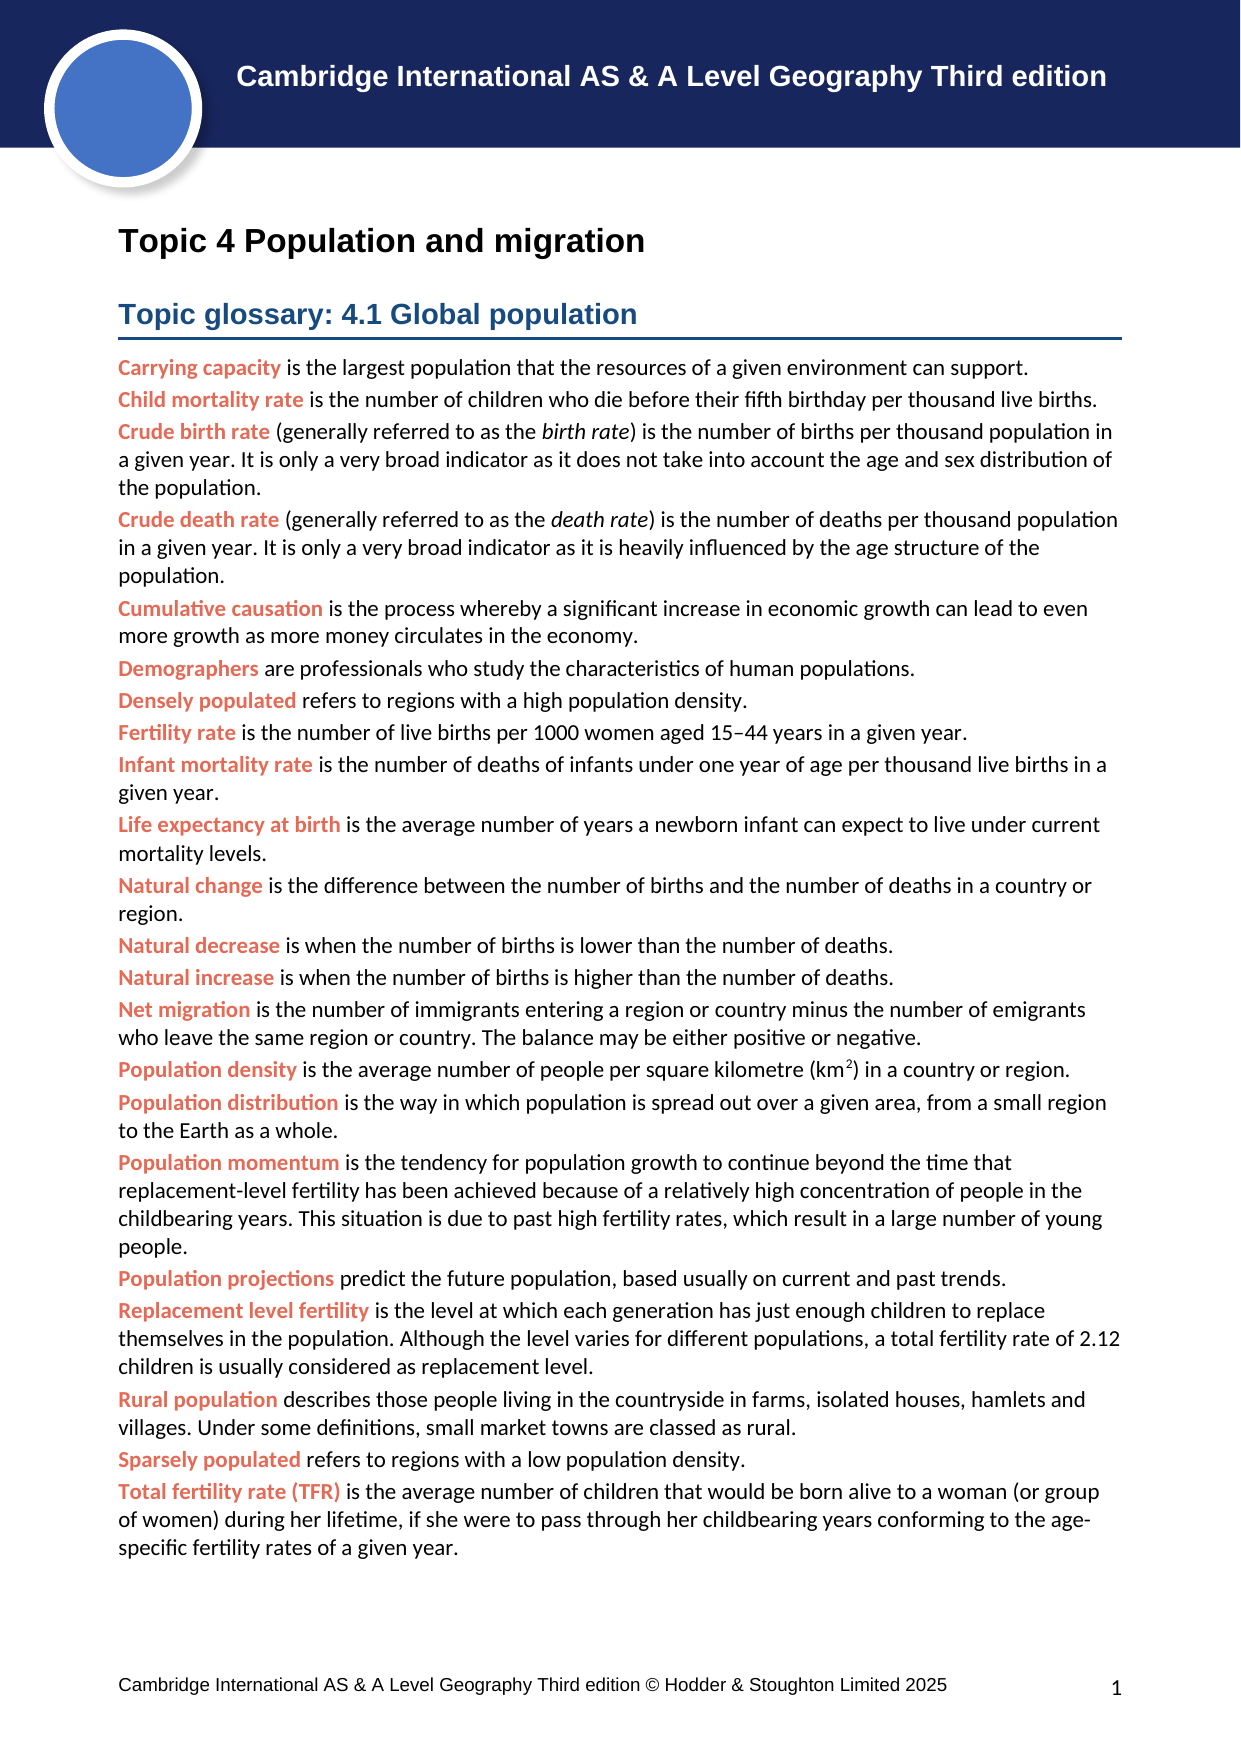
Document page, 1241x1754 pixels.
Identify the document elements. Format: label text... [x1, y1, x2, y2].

list Population distribution is the way in which population is spread out over a given area, from a small region to the Earth as a whole. [118, 1088, 1122, 1144]
list Sparsely populated refers to regions with a low population density. [118, 1445, 1122, 1473]
list Natural decrease is when the number of births is lower than the number of deaths. [118, 931, 1122, 959]
list Infant mortality rate is the number of deaths of infants under one year of age per thousand live births in a given year. [118, 750, 1122, 806]
list Net migration is the number of immigrants entering a region or country minus the number of emigrants who leave the same region or country. The balance may be either positive or negative. [118, 995, 1122, 1051]
list Total fertility rate (TFR) is the average number of children that would be born alive to a woman (or group of women) during her lifetime, if she were to pass through her childbearing years conforming to the age-specific fertility rates of a given year. [118, 1477, 1122, 1561]
text Topic glossary: 4.1 Global population [118, 297, 1122, 337]
list Rural population describes those people living in the countryside in farms, isolated houses, hamlets and villages. Under some definitions, small market towns are classed as rural. [118, 1385, 1122, 1441]
list Fertility rate is the number of live births per 1000 women aged 15–44 years in a given year. [118, 718, 1122, 746]
text Topic 4 Population and migration [118, 221, 1122, 260]
list Natural increase is when the number of births is higher than the number of deaths. [118, 963, 1122, 991]
list Densely populated refers to regions with a high population density. [118, 686, 1122, 714]
list Life expectancy at birth is the average number of years a newborn infant can expect to live under current mortality levels. [118, 811, 1122, 867]
list Population density is the average number of people per square kilometre (km2) in a country or region. [118, 1056, 1122, 1084]
list Replacement level fertility is the level at which each generation has just enough children to replace themselves in the population. Although the level varies for different populations, a total fertility rate of 2.12 children is usually considered as replacement level. [118, 1296, 1122, 1381]
list Cumulative causation is the process whereby a significant increase in economic growth can lead to even more growth as more money circulates in the economy. [118, 594, 1122, 650]
list Crude birth rate (generally referred to as the birth rate) is the number of births per thousand population in a given year. It is only a very broad indicator as it does not take into account the age and sex distribution of the population. [118, 417, 1122, 501]
list Child mortality rate is the number of children who die before their fifth birthday per thousand live births. [118, 385, 1122, 413]
list Carrying capacity is the largest population that the resources of a given environment can support. [118, 353, 1122, 381]
list Crude death rate (generally referred to as the death rate) is the number of deaths per thousand population in a given year. It is only a very broad indicator as it is heavily influenced by the age structure of the population. [118, 505, 1122, 589]
list Population projections predict the future population, based usually on current and past trends. [118, 1264, 1122, 1292]
list Population momentum is the tendency for population growth to continue beyond the time that replacement-level fertility has been achieved because of a relatively high concentration of people in the childbearing years. This situation is due to past high fertility rates, which result in a large number of young people. [118, 1148, 1122, 1260]
list Natural change is the difference between the number of births and the number of deaths in a country or region. [118, 871, 1122, 927]
list Demographers are professionals who study the characteristics of human populations. [118, 654, 1122, 682]
